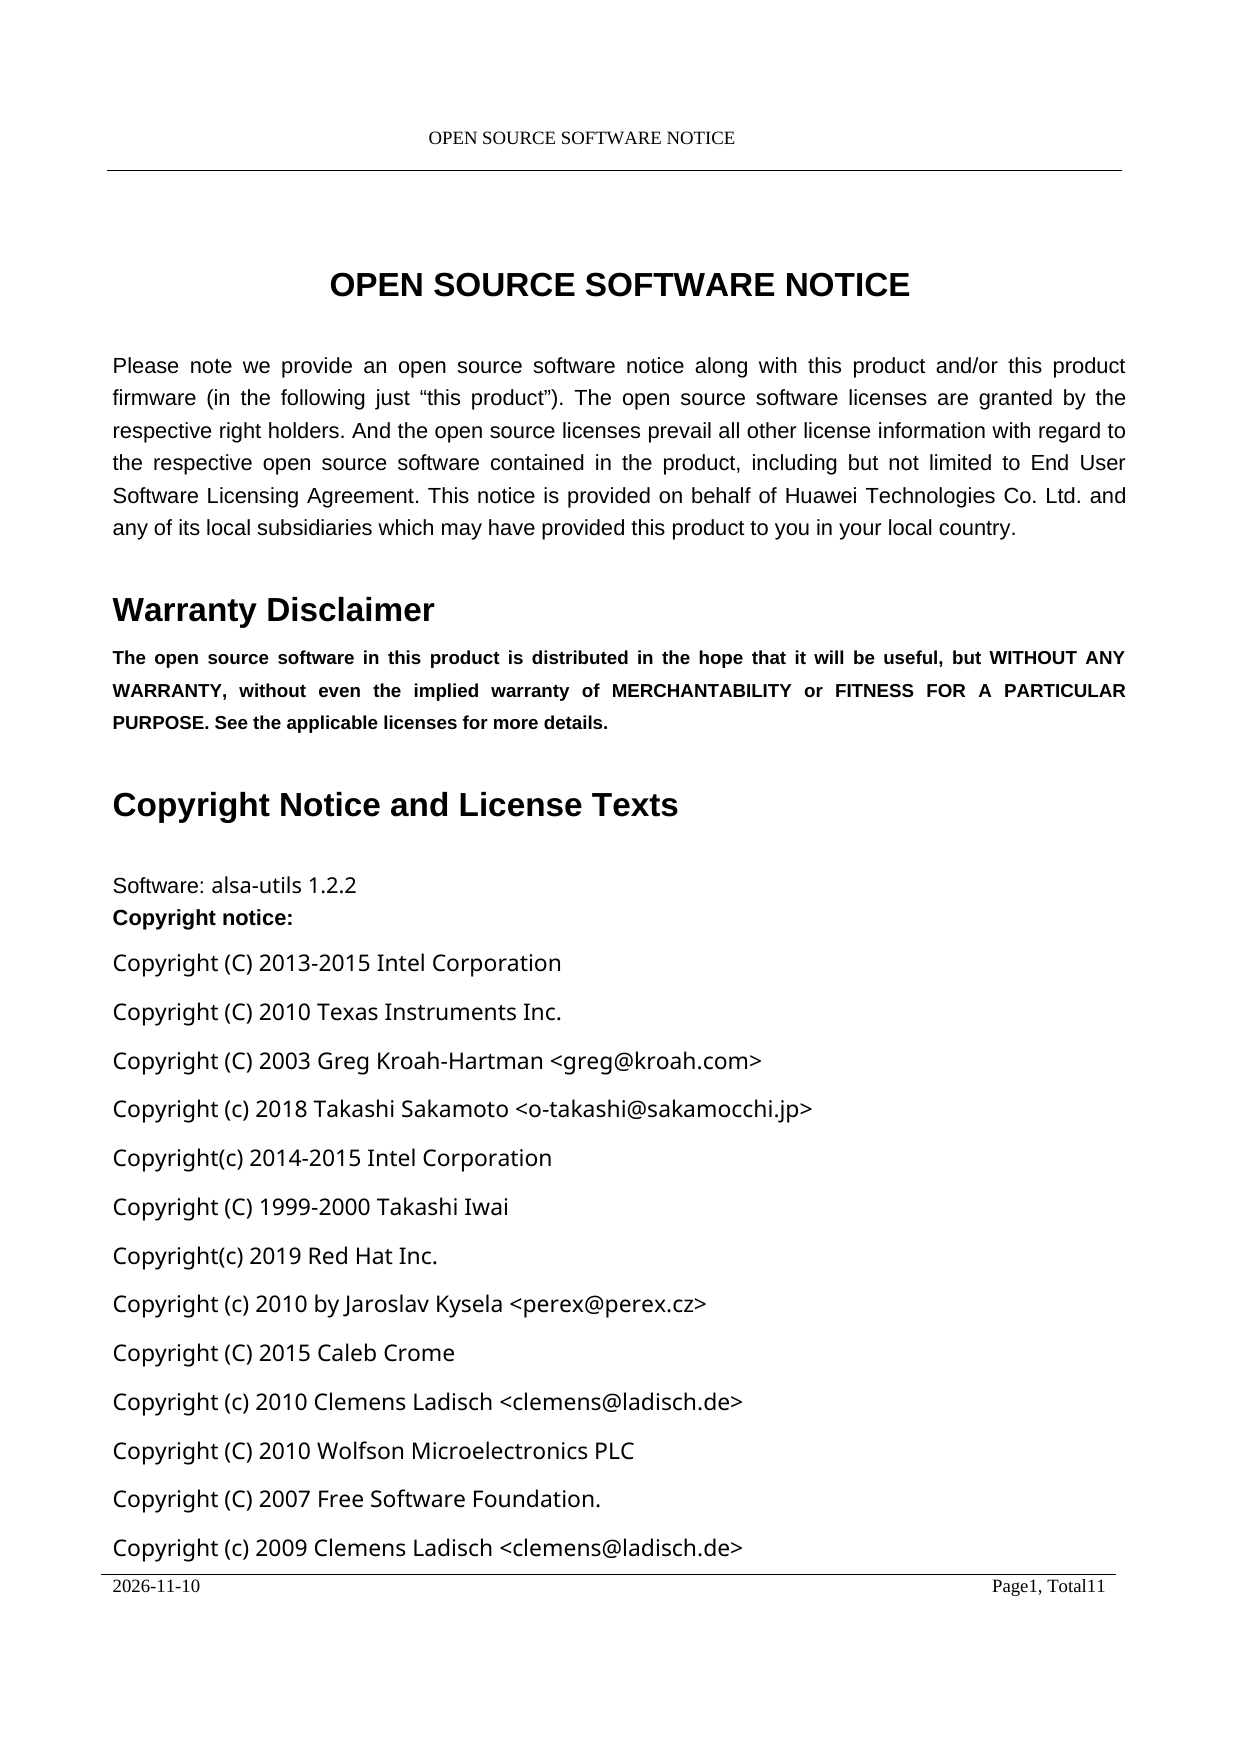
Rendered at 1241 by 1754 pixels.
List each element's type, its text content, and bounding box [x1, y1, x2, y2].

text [112, 947, 1128, 1564]
text Copyright Notice and License Texts [112, 771, 1128, 836]
text OPEN SOURCE SOFTWARE NOTICE [112, 251, 1128, 316]
text Warranty Disclaimer [112, 576, 1128, 641]
text Software: alsa-utils 1.2.2 [112, 869, 1128, 901]
text The open source software in this product is distributed in the hope that it will be useful, but WITHOUT ANY WARRANTY, without even the implied warranty of MERCHANTABILITY or FITNESS FOR A PARTICULAR PURPOSE. See the applicable licenses for more details. [112, 641, 1128, 739]
text Please note we provide an open source software notice along with this product and/or this product firmware (in the following just “this product”). The open source software licenses are granted by the respective right holders. And the open source licenses prevail all other license information with regard to the respective open source software contained in the product, including but not limited to End User Software Licensing Agreement. This notice is provided on behalf of Huawei Technologies Co. Ltd. and any of its local subsidiaries which may have provided this product to you in your local country. [112, 349, 1128, 544]
text Copyright notice: [112, 901, 1128, 934]
